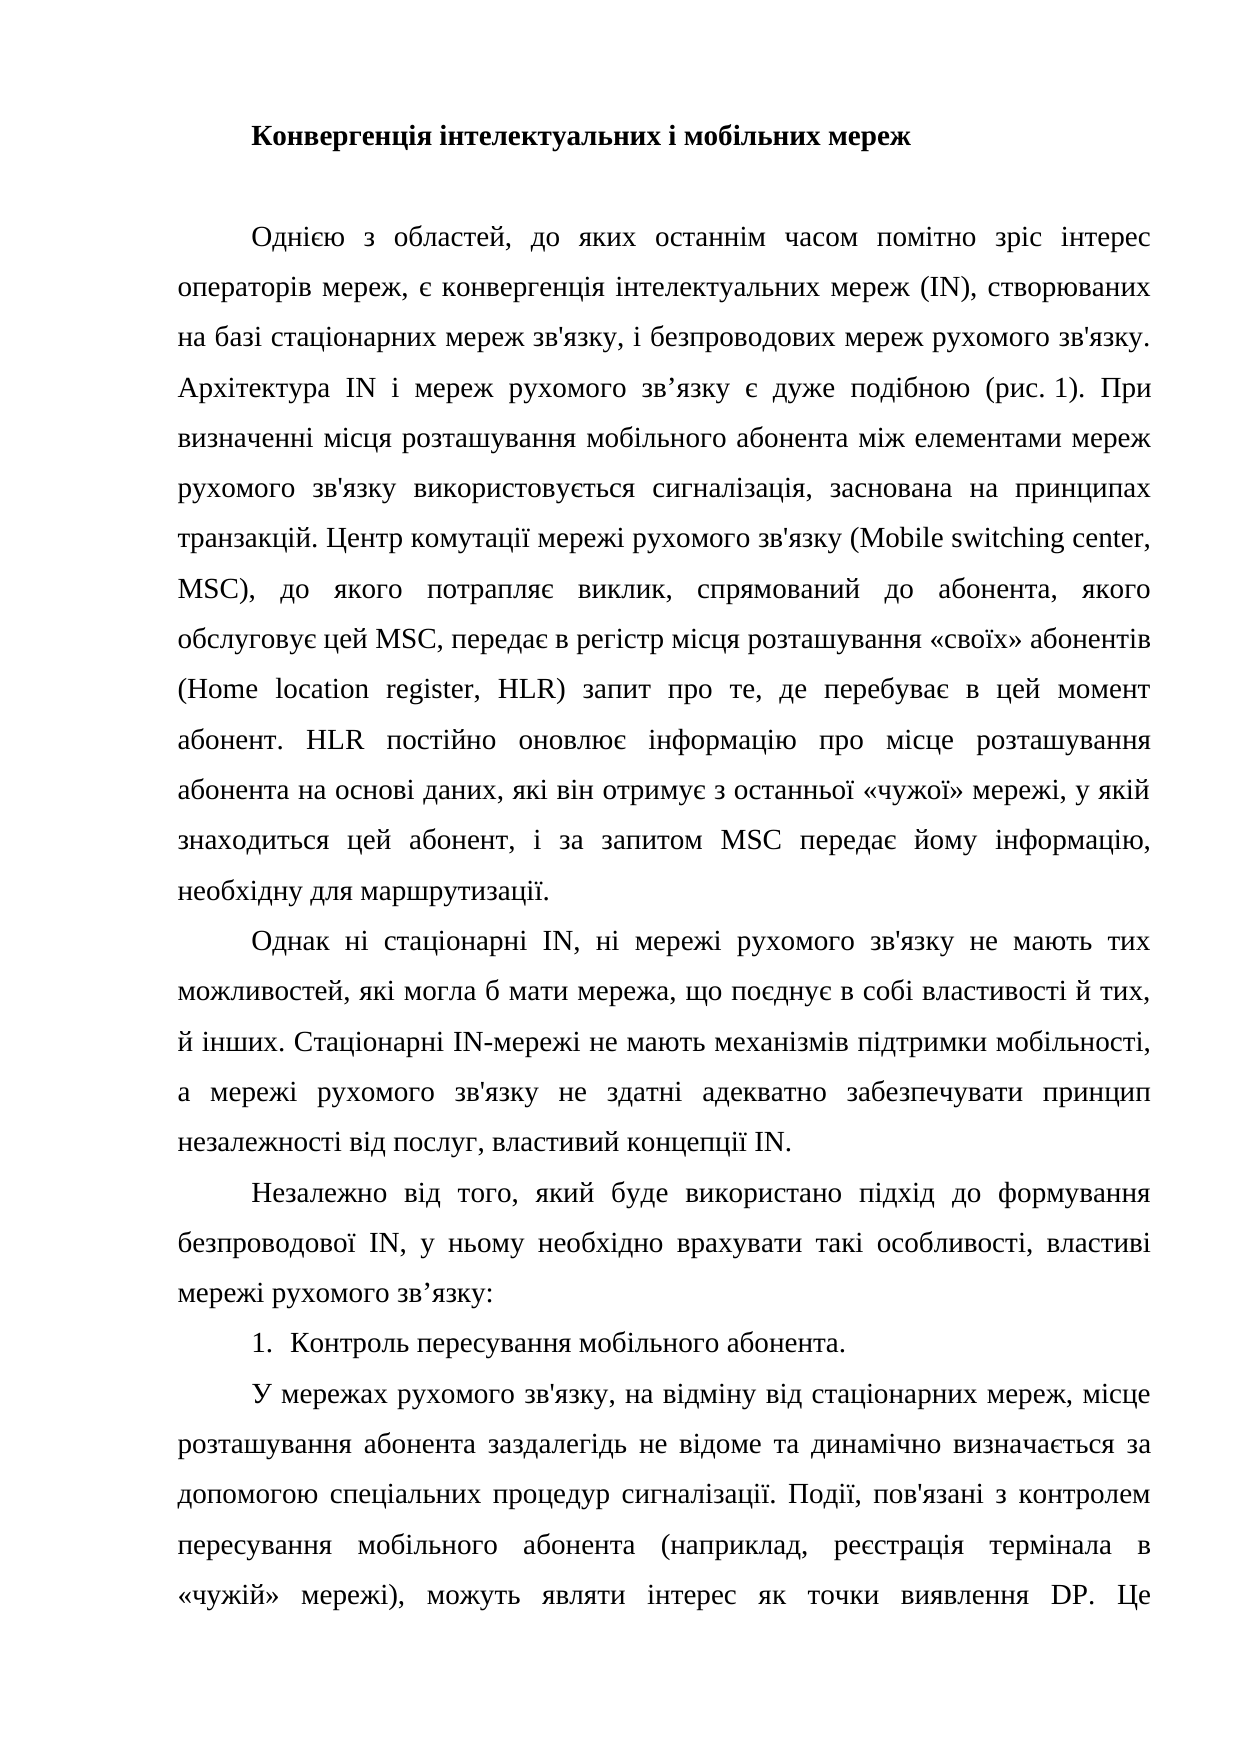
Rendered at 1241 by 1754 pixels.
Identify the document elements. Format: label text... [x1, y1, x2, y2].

text Конвергенція інтелектуальних і мобільних мереж [177, 118, 1152, 152]
text Незалежно від того, який буде використано підхід до формування безпроводової IN, у ньому необхідно врахувати такі особливості, властиві мережі рухомого зв’язку: [177, 1175, 1152, 1309]
text Однією з областей, до яких останнім часом помітно зріс інтерес операторів мереж, є конвергенція інтелектуальних мереж (IN), створюваних на базі стаціонарних мереж зв'язку, і безпроводових мереж рухомого зв'язку. Архітектура IN і мереж рухомого зв’язку є дуже подібною (рис. 1). При визначенні місця розташування мобільного абонента між елементами мереж рухомого зв'язку використовується сигналізація, заснована на принципах транзакцій. Центр комутації мережі рухомого зв'язку (Mobile switching center, MSC), до якого потрапляє виклик, спрямований до абонента, якого обслуговує цей MSC, передає в регістр місця розташування «своїх» абонентів (Home location register, HLR) запит про те, де перебуває в цей момент абонент. HLR постійно оновлює інформацію про місце розташування абонента на основі даних, які він отримує з останньої «чужої» мережі, у якій знаходиться цей абонент, і за запитом MSC передає йому інформацію, необхідну для маршрутизації. [177, 219, 1152, 906]
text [177, 1376, 1152, 1611]
text Однак ні стаціонарні IN, ні мережі рухомого зв'язку не мають тих можливостей, які могла б мати мережа, що поєднує в собі властивості й тих, й інших. Стаціонарні IN-мережі не мають механізмів підтримки мобільності, а мережі рухомого зв'язку не здатні адекватно забезпечувати принцип незалежності від послуг, властивий концепції IN. [177, 923, 1152, 1158]
list Контроль пересування мобільного абонента. [177, 1326, 1152, 1359]
